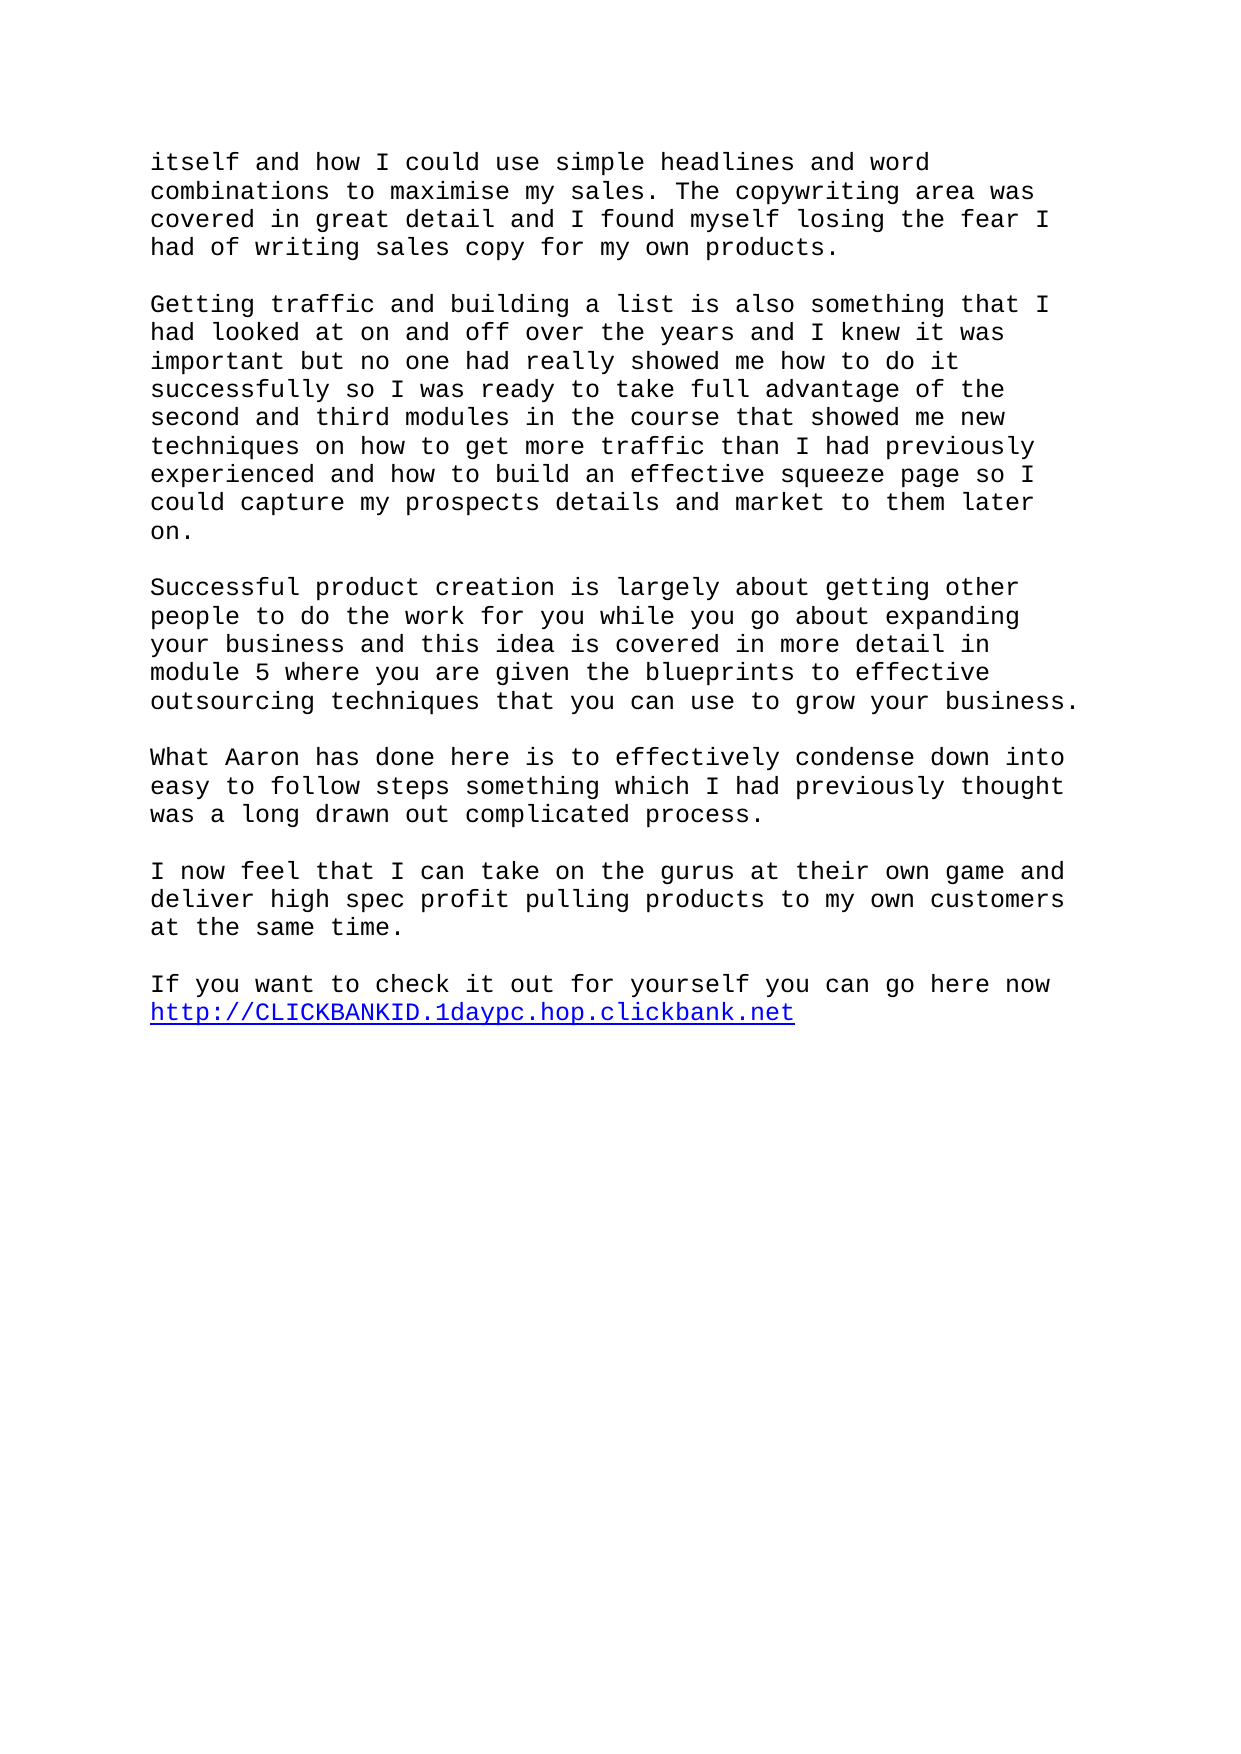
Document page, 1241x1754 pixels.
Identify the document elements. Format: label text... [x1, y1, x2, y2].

text If you want to check it out for yourself you can go here now http://CLICKBANKID.1daypc.hop.clickbank.net [150, 972, 1090, 1028]
text Successful product creation is largely about getting other people to do the work for you while you go about expanding your business and this idea is covered in more detail in module 5 where you are given the blueprints to effective outsourcing techniques that you can use to grow your business. [150, 575, 1090, 717]
text I now feel that I can take on the gurus at their own game and deliver high spec profit pulling products to my own customers at the same time. [150, 858, 1090, 943]
text What Aaron has done here is to effectively condense down into easy to follow steps something which I had previously thought was a long drawn out complicated process. [150, 745, 1090, 830]
text Getting traffic and building a list is also something that I had looked at on and off over the years and I knew it was important but no one had really showed me how to do it successfully so I was ready to take full advantage of the second and third modules in the course that showed me new techniques on how to get more traffic than I had previously experienced and how to build an effective squeeze page so I could capture my prospects details and market to them later on. [150, 292, 1090, 547]
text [150, 150, 1090, 263]
